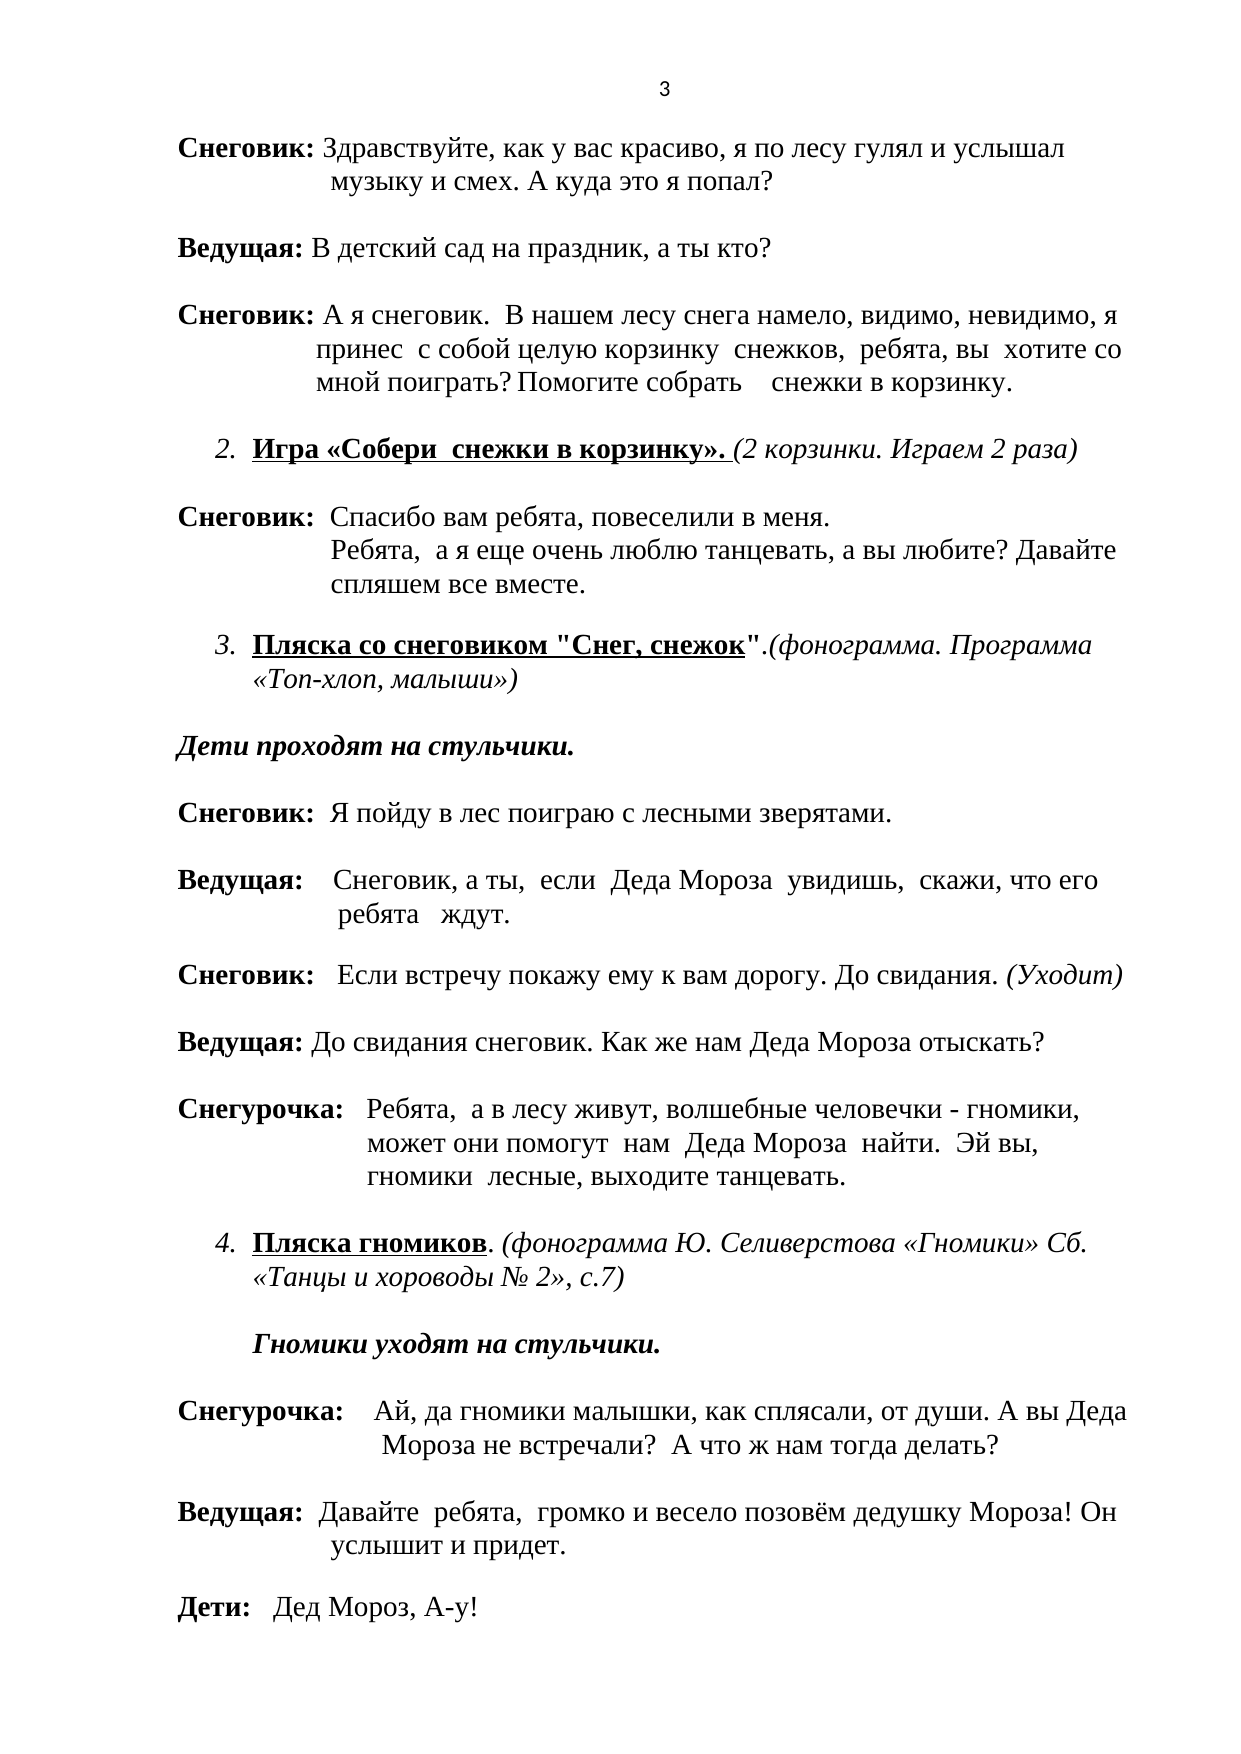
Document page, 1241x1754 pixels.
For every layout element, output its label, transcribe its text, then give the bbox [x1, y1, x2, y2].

text Снеговик: А я снеговик. В нашем лесу снега намело, видимо, невидимо, я [177, 297, 1152, 331]
list Игра «Собери снежки в корзинку». (2 корзинки. Играем 2 раза) [215, 432, 1152, 465]
text Снегурочка: Ребята, а в лесу живут, волшебные человечки - гномики, [177, 1091, 1152, 1125]
text Ведущая: Снеговик, а ты, если Деда Мороза увидишь, скажи, что его [177, 862, 1152, 896]
list Пляска со снеговиком "Снег, снежок".(фонограмма. Программа «Топ-хлоп, малыши») [215, 627, 1152, 694]
text Ребята, а я еще очень люблю танцевать, а вы любите? Давайте [177, 532, 1152, 566]
text гномики лесные, выходите танцевать. [177, 1158, 1152, 1192]
text Снеговик: Спасибо вам ребята, повеселили в меня. [177, 499, 1152, 532]
text принес с собой целую корзинку снежков, ребята, вы хотите со [177, 331, 1152, 364]
text Снеговик: Если встречу покажу ему к вам дорогу. До свидания. (Уходит) [177, 957, 1152, 991]
text Снеговик: Я пойду в лес поиграю с лесными зверятами. [177, 795, 1152, 829]
text Мороза не встречали? А что ж нам тогда делать? [177, 1427, 1152, 1460]
text Ведущая: Давайте ребята, громко и весело позовём дедушку Мороза! Он [177, 1494, 1152, 1527]
text Снеговик: Здравствуйте, как у вас красиво, я по лесу гулял и услышал [177, 130, 1152, 163]
text Ведущая: До свидания снеговик. Как же нам Деда Мороза отыскать? [177, 1024, 1152, 1058]
text услышит и придет. [177, 1527, 1152, 1561]
text может они помогут нам Деда Мороза найти. Эй вы, [177, 1125, 1152, 1158]
text Дети: Дед Мороз, А-у! [177, 1589, 1152, 1623]
text спляшем все вместе. [177, 566, 1152, 599]
text Ведущая: В детский сад на праздник, а ты кто? [177, 230, 1152, 264]
list Пляска гномиков. (фонограмма Ю. Селиверстова «Гномики» Сб. «Танцы и хороводы № 2», с.7) [215, 1226, 1152, 1293]
text ребята ждут. [177, 896, 1152, 929]
text Гномики уходят на стульчики. [252, 1326, 1152, 1360]
text мной поиграть? Помогите собрать снежки в корзинку. [177, 364, 1152, 398]
text Дети проходят на стульчики. [177, 728, 1152, 762]
text музыку и смех. А куда это я попал? [177, 163, 1152, 197]
text Снегурочка: Ай, да гномики малышки, как сплясали, от души. А вы Деда [177, 1393, 1152, 1427]
